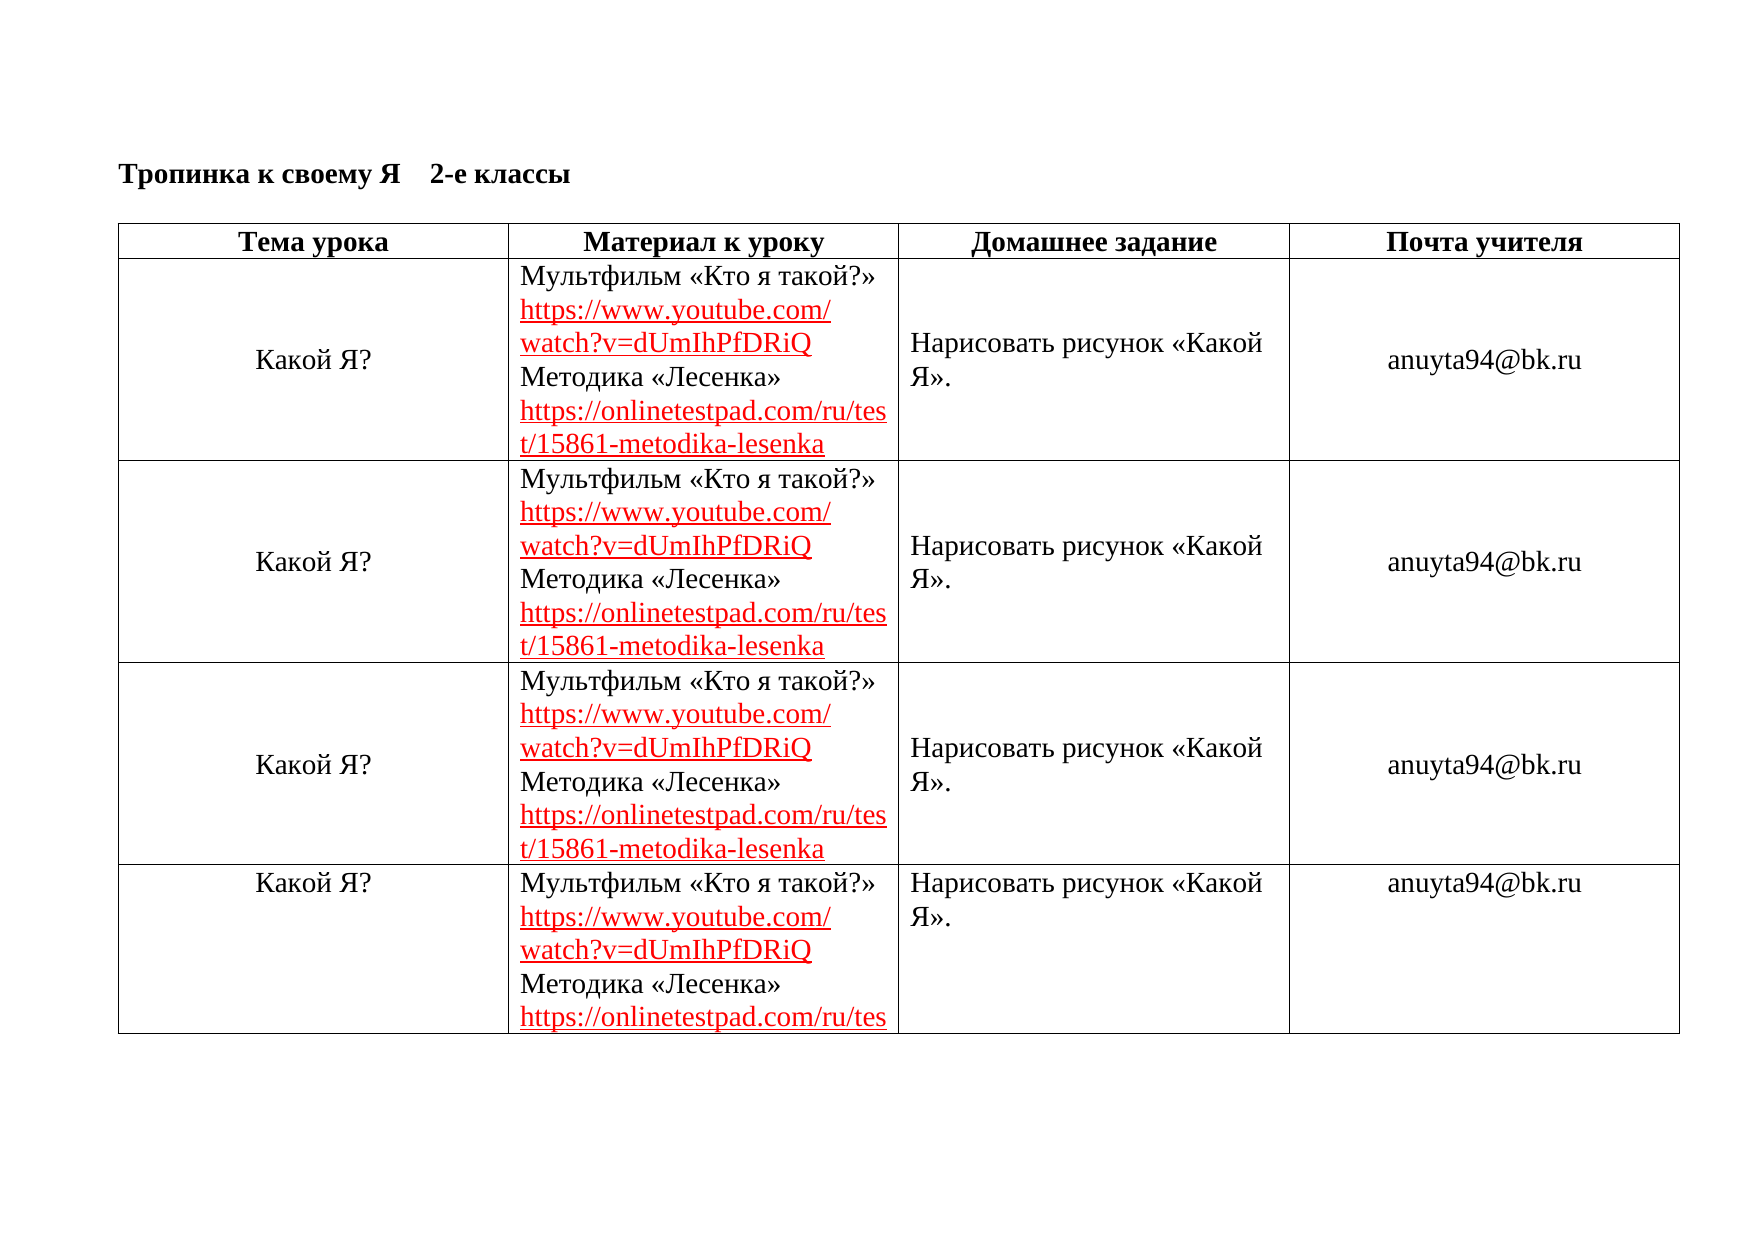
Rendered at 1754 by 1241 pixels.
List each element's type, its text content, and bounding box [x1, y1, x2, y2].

table_header Домашнее задание [899, 224, 1289, 257]
table_cell Мультфильм «Кто я такой?» https://www.youtube.com/watch?v=dUmIhPfDRiQ Методика «Лесенка» https://onlinetestpad.com/ru/test/15861-metodika-lesenka [509, 461, 898, 662]
table_cell Нарисовать рисунок «Какой Я». [899, 663, 1289, 864]
table_cell Какой Я? [119, 461, 508, 662]
table_cell Какой Я? [119, 259, 508, 460]
table_cell anuyta94@bk.ru [1290, 865, 1679, 1033]
table_cell anuyta94@bk.ru [1290, 461, 1679, 662]
table_cell Какой Я? [119, 663, 508, 864]
table_header Тема урока [119, 224, 508, 257]
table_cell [509, 865, 898, 1033]
table_cell anuyta94@bk.ru [1290, 259, 1679, 460]
text Тропинка к своему Я 2-е классы [118, 156, 1636, 189]
table_cell Какой Я? [119, 865, 508, 1033]
table_header Почта учителя [1290, 224, 1679, 257]
table_header Материал к уроку [509, 224, 898, 257]
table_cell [899, 865, 1289, 1033]
table_cell Мультфильм «Кто я такой?» https://www.youtube.com/watch?v=dUmIhPfDRiQ Методика «Лесенка» https://onlinetestpad.com/ru/test/15861-metodika-lesenka [509, 259, 898, 460]
table_cell Мультфильм «Кто я такой?» https://www.youtube.com/watch?v=dUmIhPfDRiQ Методика «Лесенка» https://onlinetestpad.com/ru/test/15861-metodika-lesenka [509, 663, 898, 864]
table_cell Нарисовать рисунок «Какой Я». [899, 461, 1289, 662]
table_cell anuyta94@bk.ru [1290, 663, 1679, 864]
table_cell Нарисовать рисунок «Какой Я». [899, 259, 1289, 460]
